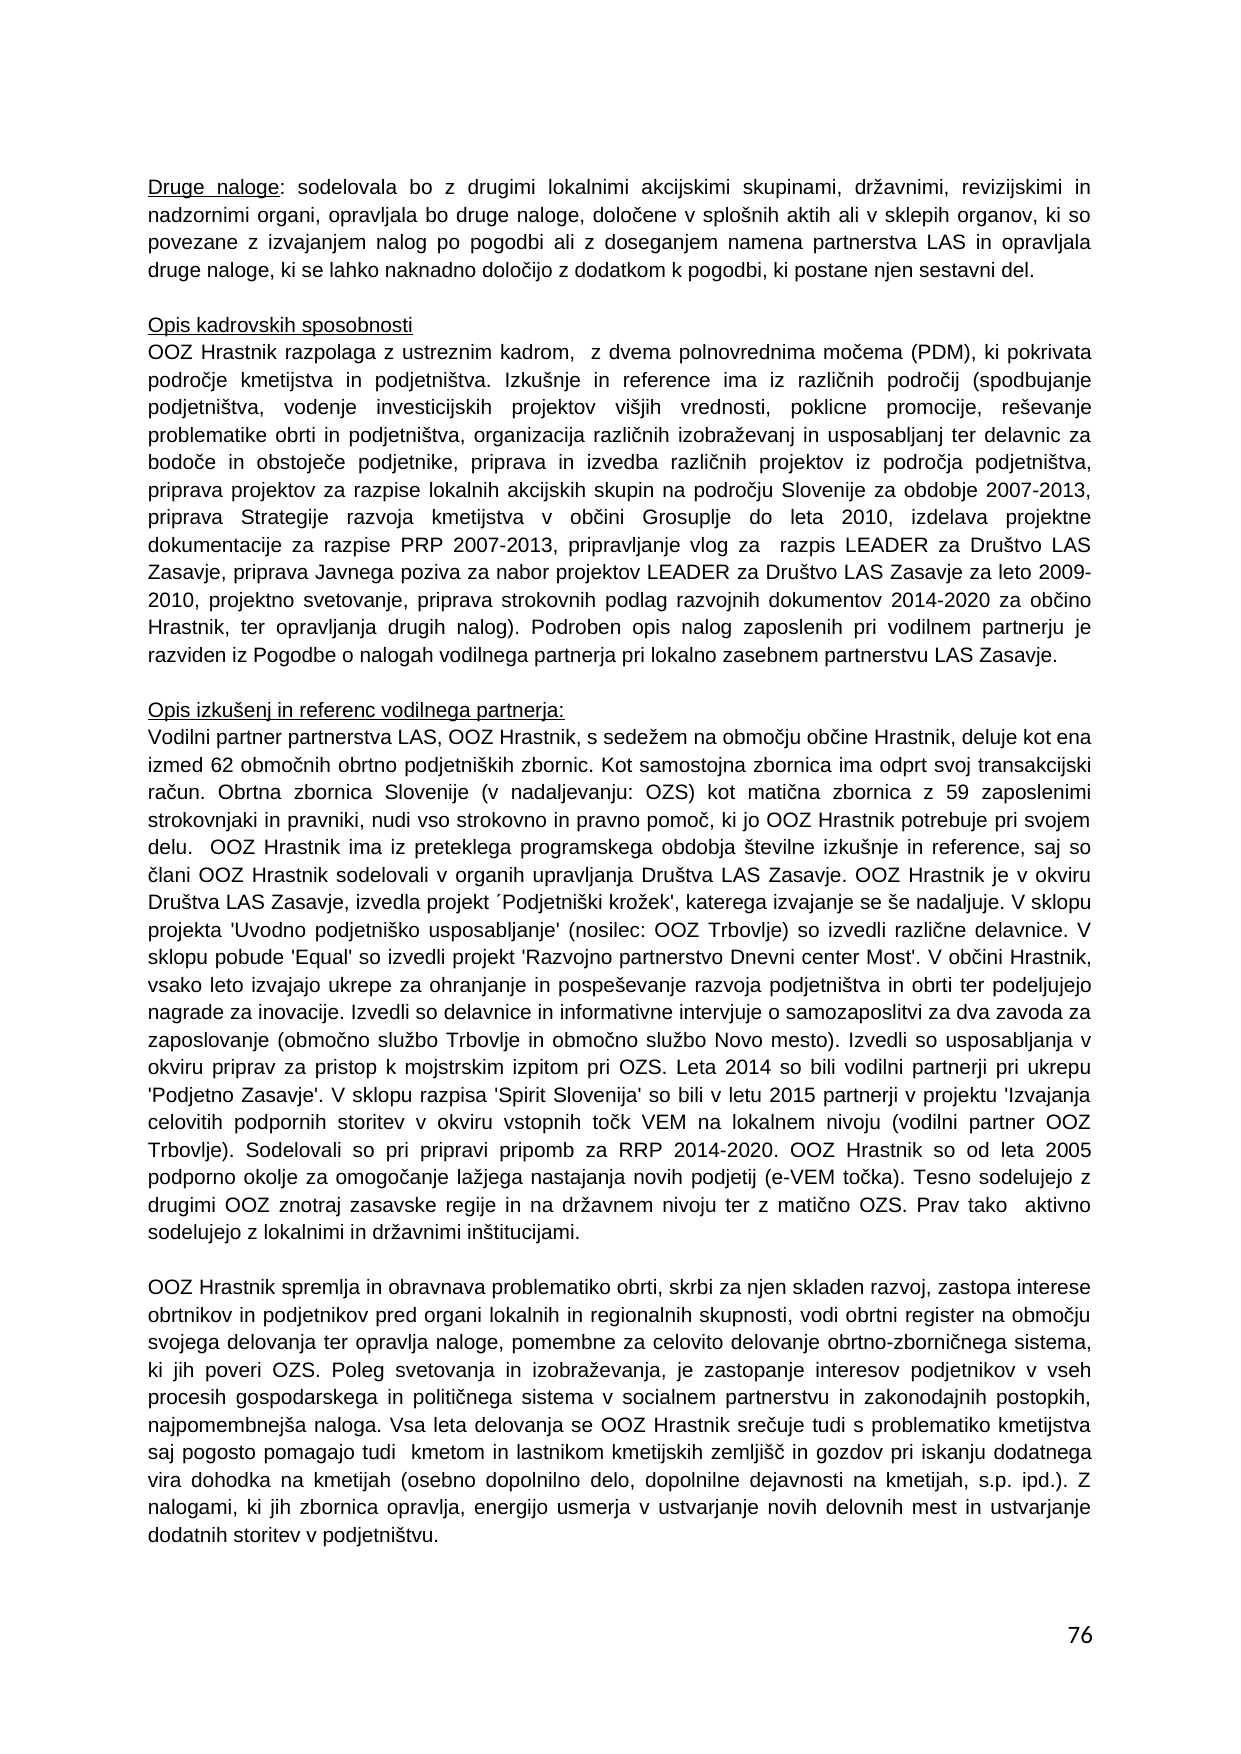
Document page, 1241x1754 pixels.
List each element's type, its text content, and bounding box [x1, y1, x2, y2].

text OOZ Hrastnik spremlja in obravnava problematiko obrti, skrbi za njen skladen razvoj, zastopa interese obrtnikov in podjetnikov pred organi lokalnih in regionalnih skupnosti, vodi obrtni register na območju svojega delovanja ter opravlja naloge, pomembne za celovito delovanje obrtno-zborničnega sistema, ki jih poveri OZS. Poleg svetovanja in izobraževanja, je zastopanje interesov podjetnikov v vseh procesih gospodarskega in političnega sistema v socialnem partnerstvu in zakonodajnih postopkih, najpomembnejša naloga. Vsa leta delovanja se OOZ Hrastnik srečuje tudi s problematiko kmetijstva saj pogosto pomagajo tudi kmetom in lastnikom kmetijskih zemljišč in gozdov pri iskanju dodatnega vira dohodka na kmetijah (osebno dopolnilno delo, dopolnilne dejavnosti na kmetijah, s.p. ipd.). Z nalogami, ki jih zbornica opravlja, energijo usmerja v ustvarjanje novih delovnih mest in ustvarjanje dodatnih storitev v podjetništvu. [148, 1275, 1093, 1547]
text Druge naloge: sodelovala bo z drugimi lokalnimi akcijskimi skupinami, državnimi, revizijskimi in nadzornimi organi, opravljala bo druge naloge, določene v splošnih aktih ali v sklepih organov, ki so povezane z izvajanjem nalog po pogodbi ali z doseganjem namena partnerstva LAS in opravljala druge naloge, ki se lahko naknadno določijo z dodatkom k pogodbi, ki postane njen sestavni del. [148, 175, 1093, 282]
text OOZ Hrastnik razpolaga z ustreznim kadrom, z dvema polnovrednima močema (PDM), ki pokrivata področje kmetijstva in podjetništva. Izkušnje in reference ima iz različnih področij (spodbujanje podjetništva, vodenje investicijskih projektov višjih vrednosti, poklicne promocije, reševanje problematike obrti in podjetništva, organizacija različnih izobraževanj in usposabljanj ter delavnic za bodoče in obstoječe podjetnike, priprava in izvedba različnih projektov iz področja podjetništva, priprava projektov za razpise lokalnih akcijskih skupin na področju Slovenije za obdobje 2007-2013, priprava Strategije razvoja kmetijstva v občini Grosuplje do leta 2010, izdelava projektne dokumentacije za razpise PRP 2007-2013, pripravljanje vlog za razpis LEADER za Društvo LAS Zasavje, priprava Javnega poziva za nabor projektov LEADER za Društvo LAS Zasavje za leto 2009-2010, projektno svetovanje, priprava strokovnih podlag razvojnih dokumentov 2014-2020 za občino Hrastnik, ter opravljanja drugih nalog). Podroben opis nalog zaposlenih pri vodilnem partnerju je razviden iz Pogodbe o nalogah vodilnega partnerja pri lokalno zasebnem partnerstvu LAS Zasavje. [148, 340, 1093, 667]
text Vodilni partner partnerstva LAS, OOZ Hrastnik, s sedežem na območju občine Hrastnik, deluje kot ena izmed 62 območnih obrtno podjetniških zbornic. Kot samostojna zbornica ima odprt svoj transakcijski račun. Obrtna zbornica Slovenije (v nadaljevanju: OZS) kot matična zbornica z 59 zaposlenimi strokovnjaki in pravniki, nudi vso strokovno in pravno pomoč, ki jo OOZ Hrastnik potrebuje pri svojem delu. OOZ Hrastnik ima iz preteklega programskega obdobja številne izkušnje in reference, saj so člani OOZ Hrastnik sodelovali v organih upravljanja Društva LAS Zasavje. OOZ Hrastnik je v okviru Društva LAS Zasavje, izvedla projekt ˊPodjetniški krožek', katerega izvajanje se še nadaljuje. V sklopu projekta 'Uvodno podjetniško usposabljanje' (nosilec: OOZ Trbovlje) so izvedli različne delavnice. V sklopu pobude 'Equal' so izvedli projekt 'Razvojno partnerstvo Dnevni center Most'. V občini Hrastnik, vsako leto izvajajo ukrepe za ohranjanje in pospeševanje razvoja podjetništva in obrti ter podeljujejo nagrade za inovacije. Izvedli so delavnice in informativne intervjuje o samozaposlitvi za dva zavoda za zaposlovanje (območno službo Trbovlje in območno službo Novo mesto). Izvedli so usposabljanja v okviru priprav za pristop k mojstrskim izpitom pri OZS. Leta 2014 so bili vodilni partnerji pri ukrepu 'Podjetno Zasavje'. V sklopu razpisa 'Spirit Slovenija' so bili v letu 2015 partnerji v projektu 'Izvajanja celovitih podpornih storitev v okviru vstopnih točk VEM na lokalnem nivoju (vodilni partner OOZ Trbovlje). Sodelovali so pri pripravi pripomb za RRP 2014-2020. OOZ Hrastnik so od leta 2005 podporno okolje za omogočanje lažjega nastajanja novih podjetij (e-VEM točka). Tesno sodelujejo z drugimi OOZ znotraj zasavske regije in na državnem nivoju ter z matično OZS. Prav tako aktivno sodelujejo z lokalnimi in državnimi inštitucijami. [148, 725, 1093, 1244]
text Opis izkušenj in referenc vodilnega partnerja: [148, 698, 1093, 722]
text Opis kadrovskih sposobnosti [148, 313, 1093, 337]
